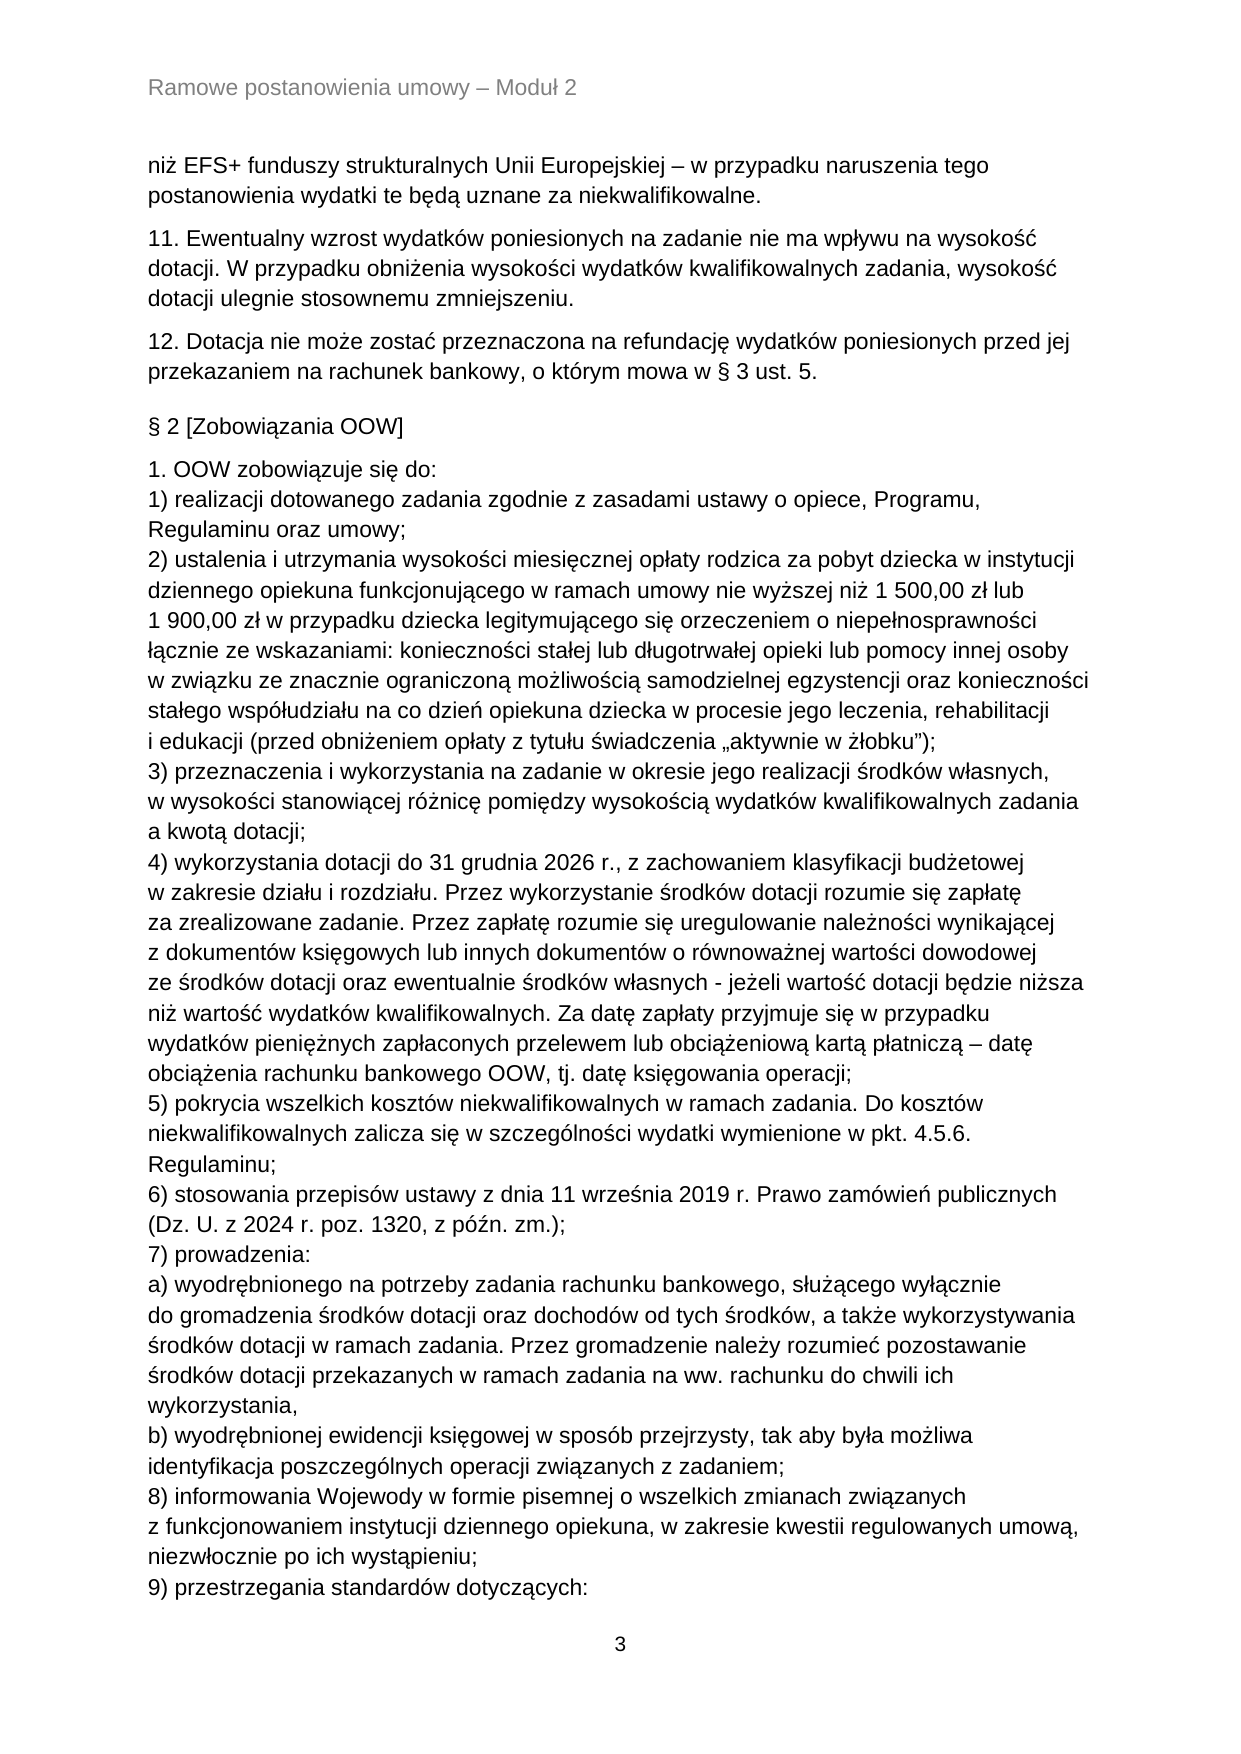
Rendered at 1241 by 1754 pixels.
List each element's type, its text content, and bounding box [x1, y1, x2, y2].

text 1. OOW zobowiązuje się do: [148, 456, 1092, 482]
text a) wyodrębnionego na potrzeby zadania rachunku bankowego, służącego wyłącznie do gromadzenia środków dotacji oraz dochodów od tych środków, a także wykorzystywania środków dotacji w ramach zadania. Przez gromadzenie należy rozumieć pozostawanie środków dotacji przekazanych w ramach zadania na ww. rachunku do chwili ich wykorzystania, [148, 1271, 1092, 1418]
text 12. Dotacja nie może zostać przeznaczona na refundację wydatków poniesionych przed jej przekazaniem na rachunek bankowy, o którym mowa w § 3 ust. 5. [148, 328, 1092, 384]
text 8) informowania Wojewody w formie pisemnej o wszelkich zmianach związanych z funkcjonowaniem instytucji dziennego opiekuna, w zakresie kwestii regulowanych umową, niezwłocznie po ich wystąpieniu; [148, 1483, 1092, 1569]
text b) wyodrębnionej ewidencji księgowej w sposób przejrzysty, tak aby była możliwa identyfikacja poszczególnych operacji związanych z zadaniem; [148, 1422, 1092, 1479]
text 6) stosowania przepisów ustawy z dnia 11 września 2019 r. Prawo zamówień publicznych (Dz. U. z 2024 r. poz. 1320, z późn. zm.); [148, 1181, 1092, 1237]
text 11. Ewentualny wzrost wydatków poniesionych na zadanie nie ma wpływu na wysokość dotacji. W przypadku obniżenia wysokości wydatków kwalifikowalnych zadania, wysokość dotacji ulegnie stosownemu zmniejszeniu. [148, 224, 1092, 311]
text § 2 [Zobowiązania OOW] [148, 413, 1092, 439]
text 3) przeznaczenia i wykorzystania na zadanie w okresie jego realizacji środków własnych, w wysokości stanowiącej różnicę pomiędzy wysokością wydatków kwalifikowalnych zadania a kwotą dotacji; [148, 758, 1092, 844]
text 2) ustalenia i utrzymania wysokości miesięcznej opłaty rodzica za pobyt dziecka w instytucji dziennego opiekuna funkcjonującego w ramach umowy nie wyższej niż 1 500,00 zł lub 1 900,00 zł w przypadku dziecka legitymującego się orzeczeniem o niepełnosprawności łącznie ze wskazaniami: konieczności stałej lub długotrwałej opieki lub pomocy innej osoby w związku ze znacznie ograniczoną możliwością samodzielnej egzystencji oraz konieczności stałego współudziału na co dzień opiekuna dziecka w procesie jego leczenia, rehabilitacji i edukacji (przed obniżeniem opłaty z tytułu świadczenia „aktywnie w żłobku”); [148, 546, 1092, 754]
text 1) realizacji dotowanego zadania zgodnie z zasadami ustawy o opiece, Programu, Regulaminu oraz umowy; [148, 486, 1092, 542]
text 7) prowadzenia: [148, 1241, 1092, 1267]
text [148, 152, 1092, 208]
text 4) wykorzystania dotacji do 31 grudnia 2026 r., z zachowaniem klasyfikacji budżetowej w zakresie działu i rozdziału. Przez wykorzystanie środków dotacji rozumie się zapłatę za zrealizowane zadanie. Przez zapłatę rozumie się uregulowanie należności wynikającej z dokumentów księgowych lub innych dokumentów o równoważnej wartości dowodowej ze środków dotacji oraz ewentualnie środków własnych - jeżeli wartość dotacji będzie niższa niż wartość wydatków kwalifikowalnych. Za datę zapłaty przyjmuje się w przypadku wydatków pieniężnych zapłaconych przelewem lub obciążeniową kartą płatniczą – datę obciążenia rachunku bankowego OOW, tj. datę księgowania operacji; [148, 848, 1092, 1086]
text 5) pokrycia wszelkich kosztów niekwalifikowalnych w ramach zadania. Do kosztów niekwalifikowalnych zalicza się w szczególności wydatki wymienione w pkt. 4.5.6. Regulaminu; [148, 1090, 1092, 1177]
text 9) przestrzegania standardów dotyczących: [148, 1573, 1092, 1600]
